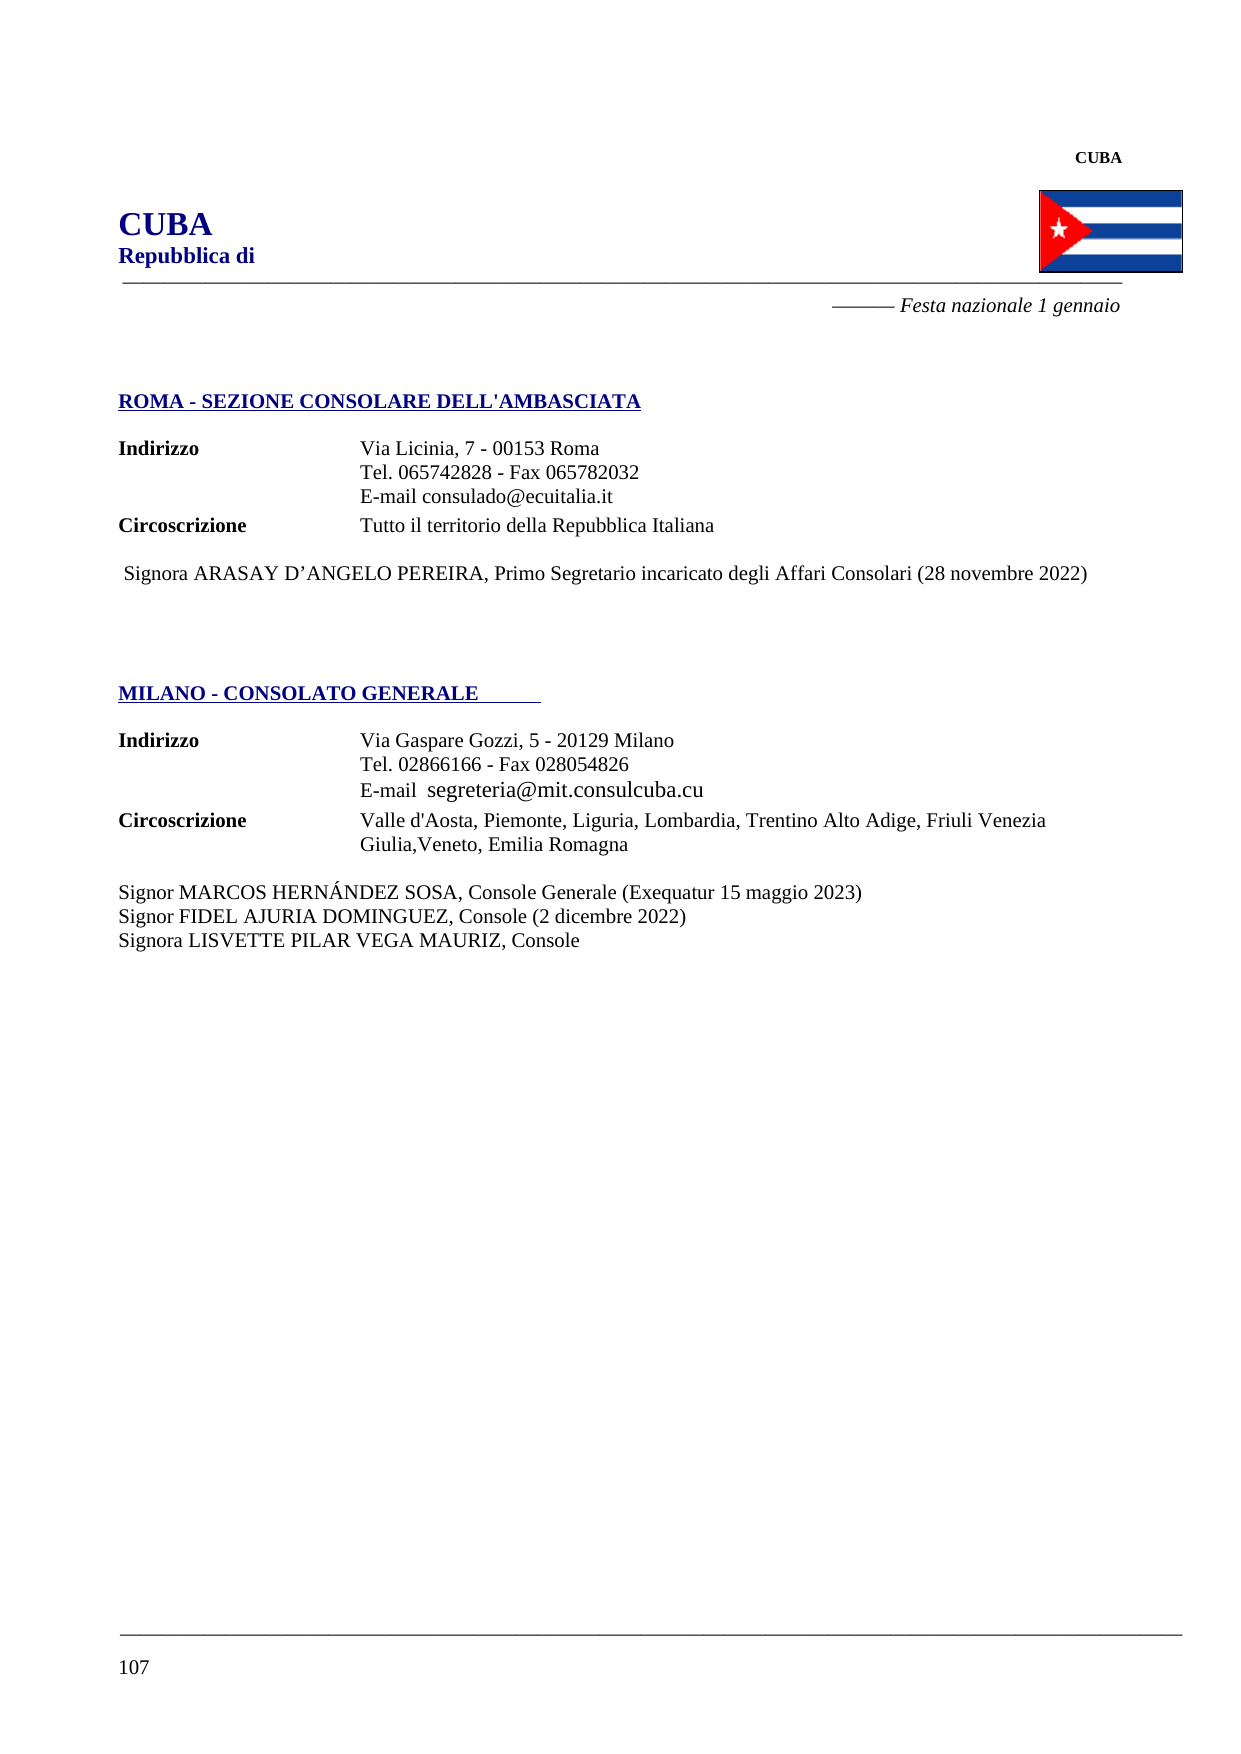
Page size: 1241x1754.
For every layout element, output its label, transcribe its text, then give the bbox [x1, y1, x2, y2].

text ROMA - SEZIONE CONSOLARE DELL'AMBASCIATA [118, 389, 1122, 413]
text ——————————————————————————————————————————————————— Festa nazionale 1 gennaio [118, 269, 1122, 317]
text Signora ARASAY D’ANGELO PEREIRA, Primo Segretario incaricato degli Affari Consolari (28 novembre 2022) [118, 561, 1122, 585]
text Giulia,Veneto, Emilia Romagna [118, 832, 1122, 856]
text Signora LISVETTE PILAR VEGA MAURIZ, Console [118, 928, 1122, 952]
text Circoscrizione Valle d'Aosta, Piemonte, Liguria, Lombardia, Trentino Alto Adige, Friuli Venezia [118, 807, 1122, 832]
text Indirizzo Via Licinia, 7 - 00153 Roma [118, 436, 1122, 460]
text Indirizzo Via Gaspare Gozzi, 5 - 20129 Milano [118, 728, 1122, 752]
text CUBA [118, 204, 1039, 242]
text E-mail consulado@ecuitalia.it [118, 484, 1122, 508]
text Circoscrizione Tutto il territorio della Repubblica Italiana [118, 512, 1122, 537]
text Signor MARCOS HERNÁNDEZ SOSA, Console Generale (Exequatur 15 maggio 2023) [118, 880, 1122, 904]
picture [1040, 191, 1182, 271]
text Repubblica di [118, 242, 1039, 269]
text Tel. 02866166 - Fax 028054826 [118, 752, 1122, 776]
text E-mail segreteria@mit.consulcuba.cu [118, 776, 1122, 802]
text CUBA [118, 148, 1122, 167]
text Signor FIDEL AJURIA DOMINGUEZ, Console (2 dicembre 2022) [118, 904, 1122, 928]
text Tel. 065742828 - Fax 065782032 [118, 460, 1122, 484]
text MILANO - CONSOLATO GENERALE [118, 681, 1122, 705]
